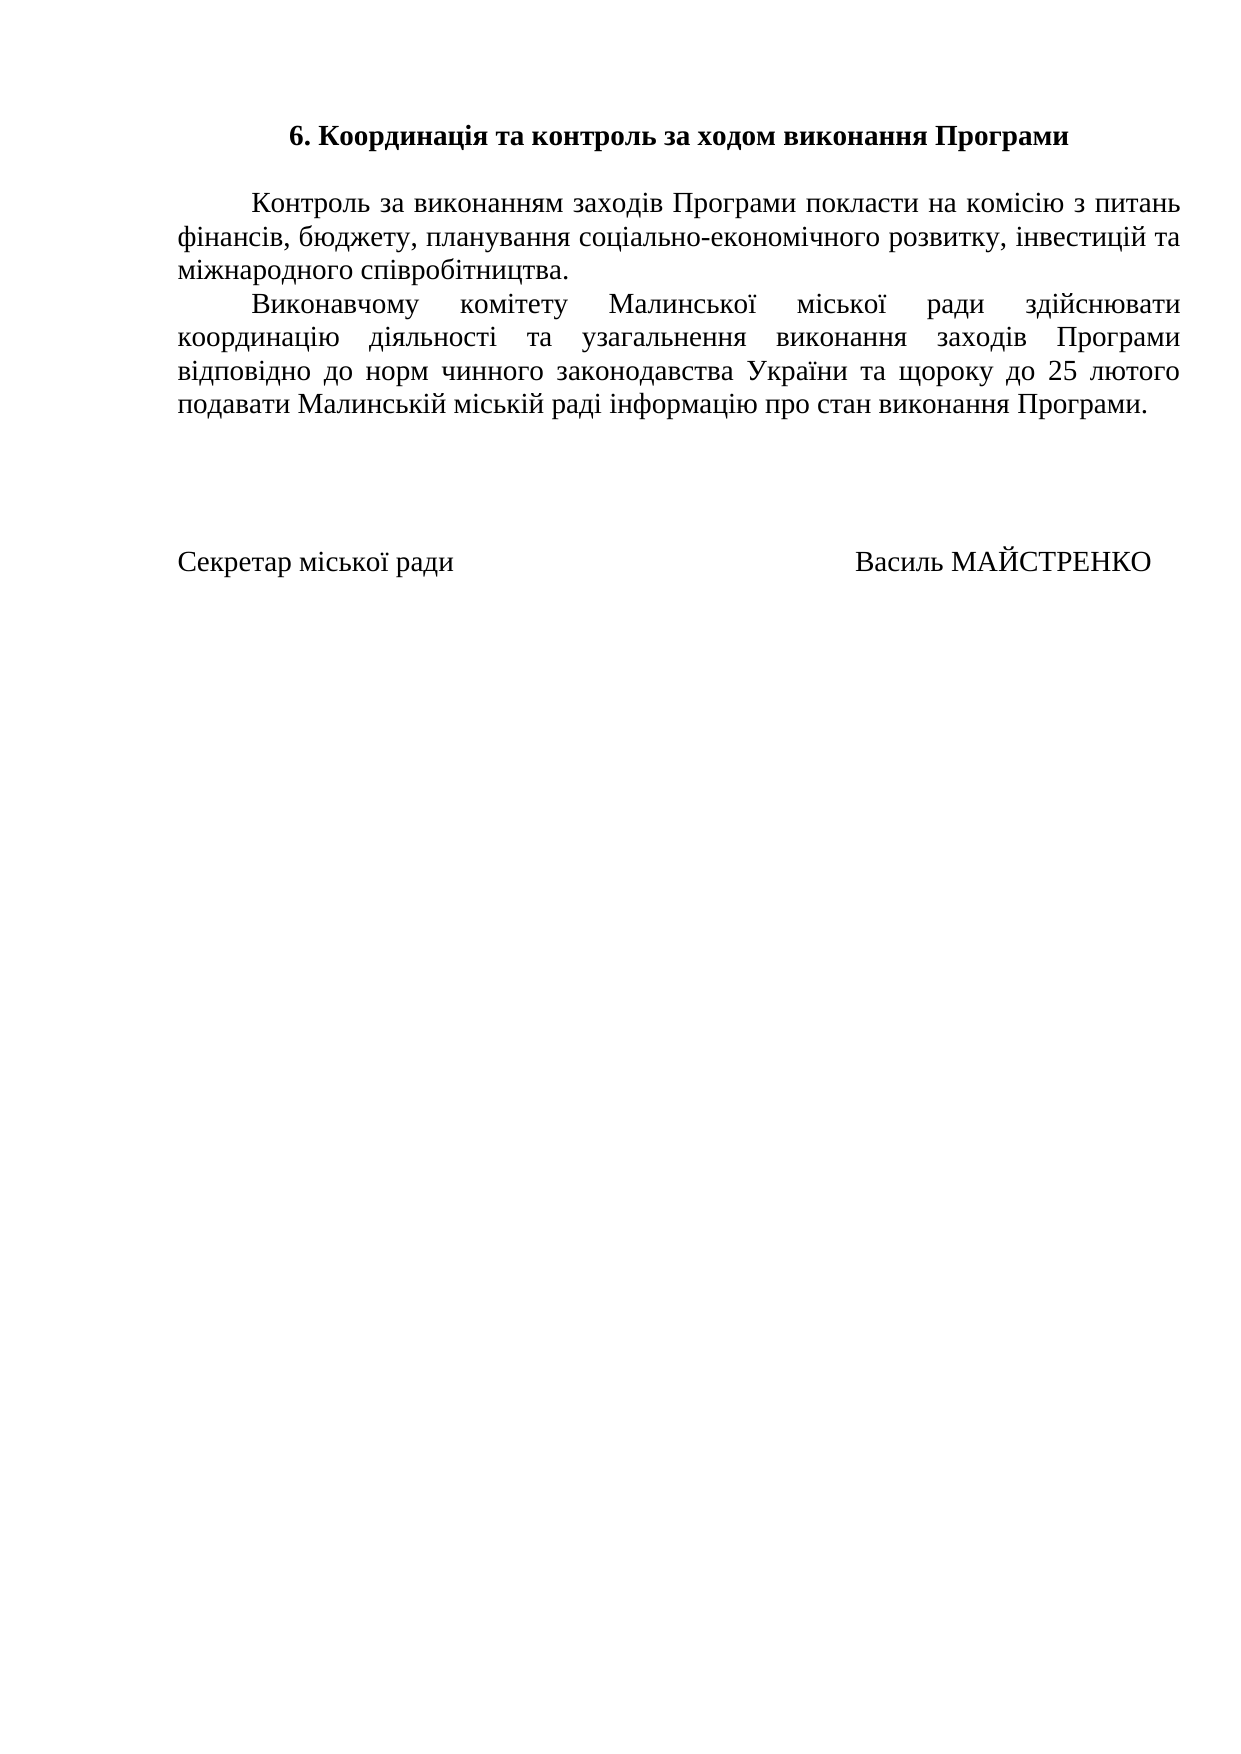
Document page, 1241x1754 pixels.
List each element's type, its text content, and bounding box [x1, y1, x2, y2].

text Секретар міської ради Василь МАЙСТРЕНКО [177, 544, 1181, 578]
text Контроль за виконанням заходів Програми покласти на комісію з питань фінансів, бюджету, планування соціально-економічного розвитку, інвестицій та міжнародного співробітництва. [177, 185, 1181, 286]
text 6. Координація та контроль за ходом виконання Програми [177, 118, 1181, 152]
text Виконавчому комітету Малинської міської ради здійснювати координацію діяльності та узагальнення виконання заходів Програми відповідно до норм чинного законодавства України та щороку до 25 лютого подавати Малинській міській раді інформацію про стан виконання Програми. [177, 286, 1181, 420]
